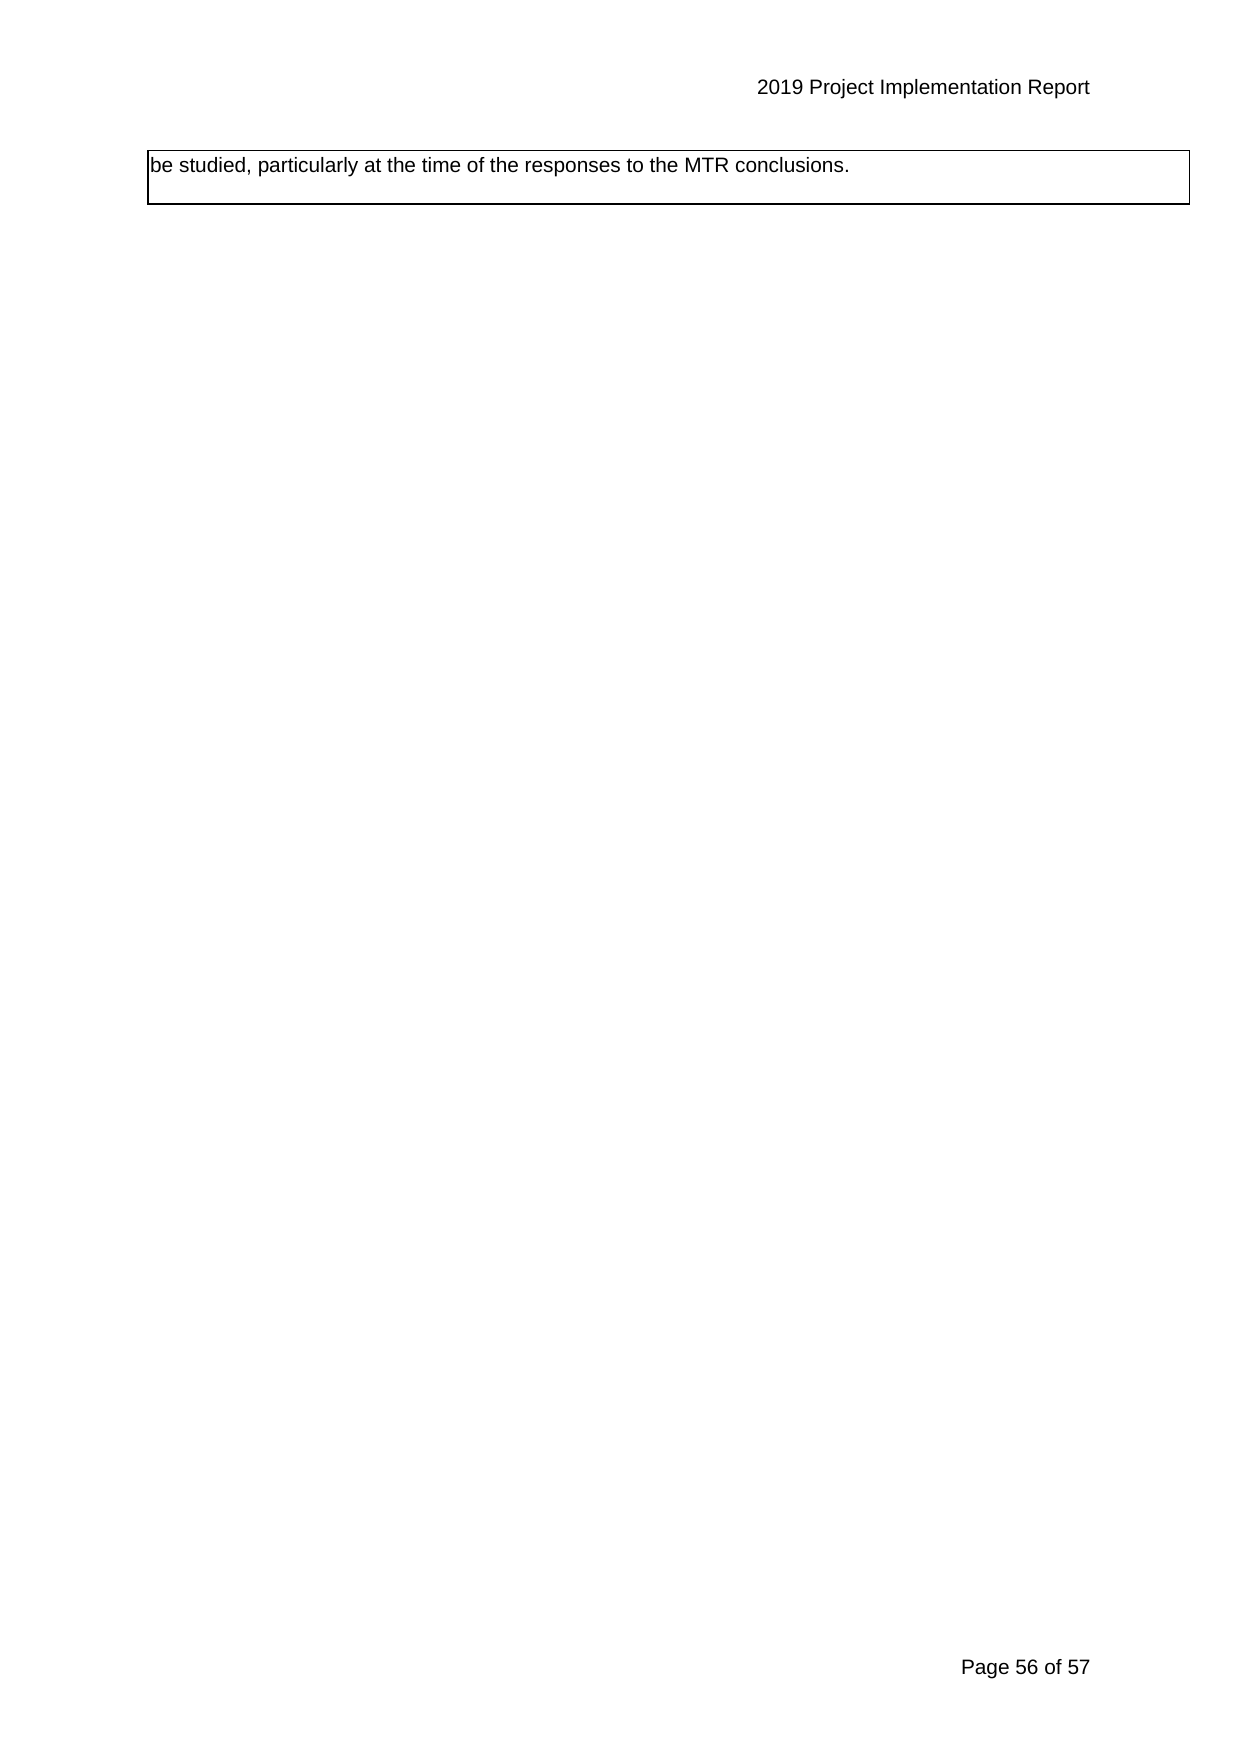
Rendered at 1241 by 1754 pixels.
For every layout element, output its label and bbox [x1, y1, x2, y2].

table_cell [149, 151, 1189, 203]
